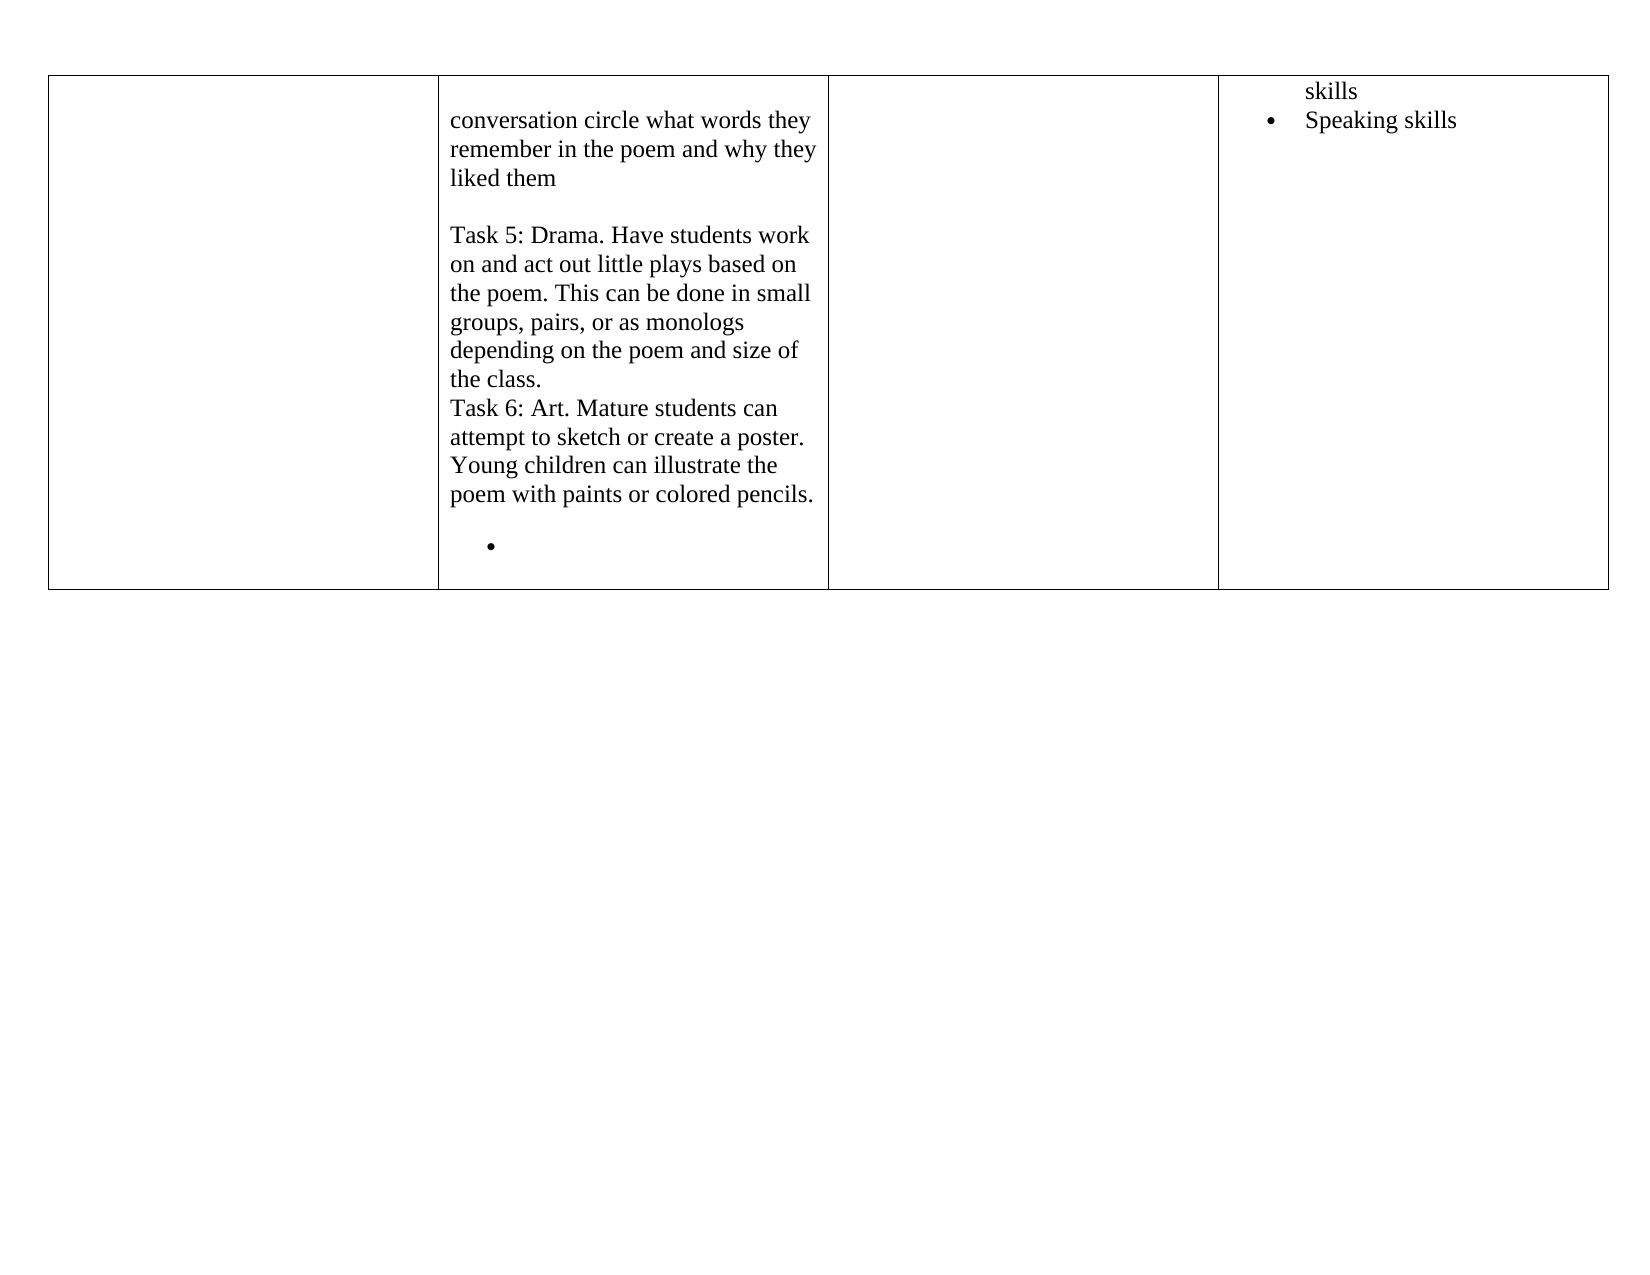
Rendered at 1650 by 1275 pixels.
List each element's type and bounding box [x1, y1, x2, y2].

table_cell [1219, 76, 1608, 588]
table_cell [439, 76, 828, 588]
table_cell [829, 76, 1218, 588]
table_cell [49, 76, 438, 588]
